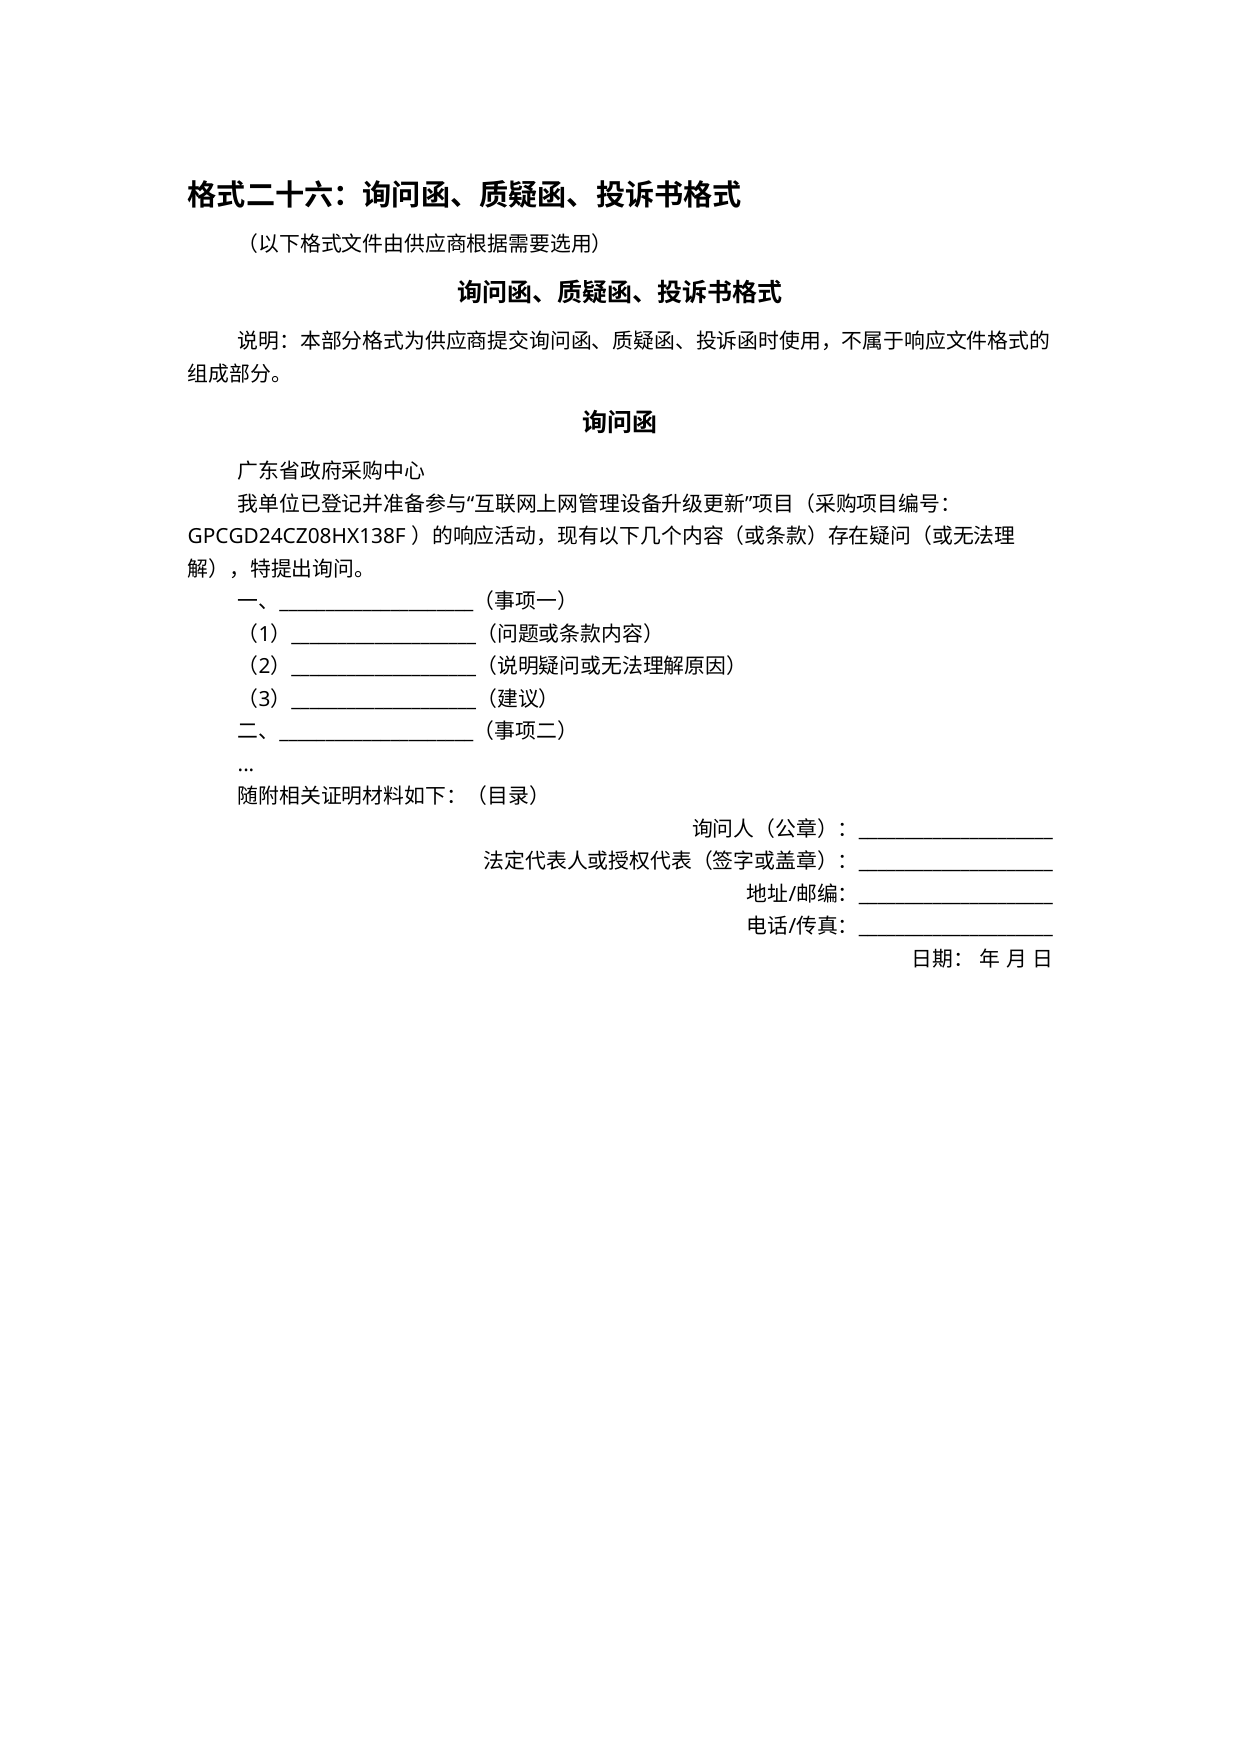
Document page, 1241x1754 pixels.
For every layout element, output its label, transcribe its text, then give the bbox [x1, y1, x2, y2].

text 广东省政府采购中心 [187, 454, 1053, 487]
text 地址/邮编：_____________________ [187, 877, 1053, 909]
text （2）____________________（说明疑问或无法理解原因） [187, 649, 1053, 682]
text 二、_____________________（事项二） [187, 714, 1053, 747]
text 法定代表人或授权代表（签字或盖章）：_____________________ [187, 844, 1053, 877]
text 说明：本部分格式为供应商提交询问函、质疑函、投诉函时使用，不属于响应文件格式的组成部分。 [187, 324, 1053, 389]
text 格式二十六：询问函、质疑函、投诉书格式 [187, 162, 1053, 227]
text 一、_____________________（事项一） [187, 584, 1053, 617]
text 随附相关证明材料如下：（目录） [187, 779, 1053, 812]
text 询问人（公章）：_____________________ [187, 812, 1053, 844]
text 询问函、质疑函、投诉书格式 [187, 259, 1053, 324]
text （以下格式文件由供应商根据需要选用） [187, 227, 1053, 259]
text ... [187, 747, 1053, 779]
text （1）____________________（问题或条款内容） [187, 617, 1053, 649]
text 我单位已登记并准备参与“互联网上网管理设备升级更新”项目（采购项目编号：GPCGD24CZ08HX138F ）的响应活动，现有以下几个内容（或条款）存在疑问（或无法理解），特提出询问。 [187, 487, 1053, 584]
text 询问函 [187, 389, 1053, 454]
text 电话/传真：_____________________ [187, 909, 1053, 942]
text （3）____________________（建议） [187, 682, 1053, 714]
text 日期： 年 月 日 [187, 942, 1053, 974]
